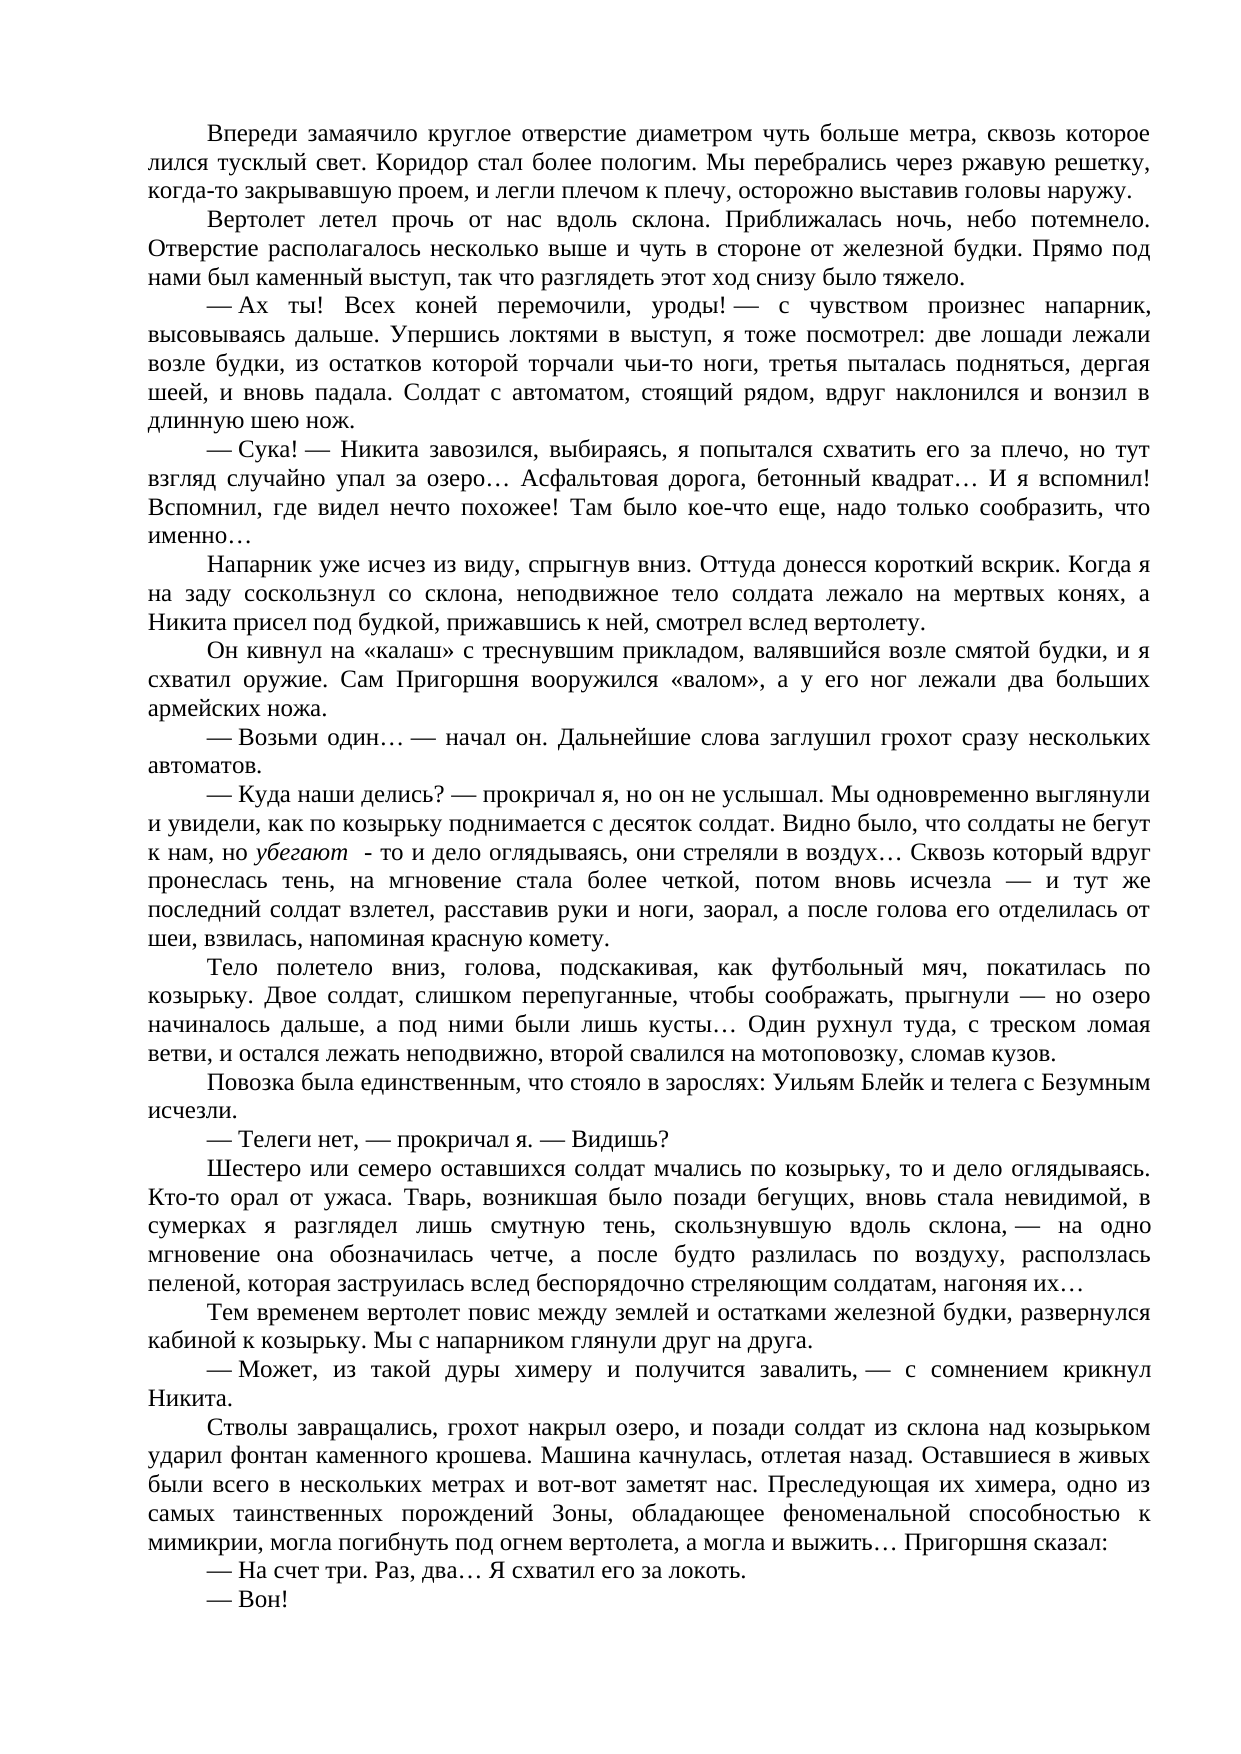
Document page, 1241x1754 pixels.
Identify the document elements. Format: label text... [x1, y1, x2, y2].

text Повозка была единственным, что стояло в зарослях: Уильям Блейк и телега с Безумным исчезли. [148, 1067, 1152, 1124]
text Он кивнул на «калаш» с треснувшим прикладом, валявшийся возле смятой будки, и я схватил оружие. Сам Пригоршня вооружился «валом», а у его ног лежали два больших армейских ножа. [148, 636, 1152, 722]
text Шестеро или семеро оставшихся солдат мчались по козырьку, то и дело оглядываясь. Кто-то орал от ужаса. Тварь, возникшая было позади бегущих, вновь стала невидимой, в сумерках я разглядел лишь смутную тень, скользнувшую вдоль склона, — на одно мгновение она обозначилась четче, а после будто разлилась по воздуху, расползлась пеленой, которая заструилась вслед беспорядочно стреляющим солдатам, нагоняя их… [148, 1153, 1152, 1297]
text — Сука! — Никита завозился, выбираясь, я попытался схватить его за плечо, но тут взгляд случайно упал за озеро… Асфальтовая дорога, бетонный квадрат… И я вспомнил! Вспомнил, где видел нечто похожее! Там было кое-что еще, надо только сообразить, что именно… [148, 434, 1152, 549]
text Впереди замаячило круглое отверстие диаметром чуть больше метра, сквозь которое лился тусклый свет. Коридор стал более пологим. Мы перебрались через ржавую решетку, когда-то закрывавшую проем, и легли плечом к плечу, осторожно выставив головы наружу. [148, 118, 1152, 204]
text — Ах ты! Всех коней перемочили, уроды! — с чувством произнес напарник, высовываясь дальше. Упершись локтями в выступ, я тоже посмотрел: две лошади лежали возле будки, из остатков которой торчали чьи-то ноги, третья пыталась подняться, дергая шеей, и вновь падала. Солдат с автоматом, стоящий рядом, вдруг наклонился и вонзил в длинную шею нож. [148, 291, 1152, 434]
text — Может, из такой дуры химеру и получится завалить, — с сомнением крикнул Никита. [148, 1354, 1152, 1412]
text Напарник уже исчез из виду, спрыгнув вниз. Оттуда донесся короткий вскрик. Когда я на заду соскользнул со склона, неподвижное тело солдата лежало на мертвых конях, а Никита присел под будкой, прижавшись к ней, смотрел вслед вертолету. [148, 549, 1152, 636]
text Тем временем вертолет повис между землей и остатками железной будки, развернулся кабиной к козырьку. Мы с напарником глянули друг на друга. [148, 1297, 1152, 1354]
text — Куда наши делись? — прокричал я, но он не услышал. Мы одновременно выглянули и увидели, как по козырьку поднимается с десяток солдат. Видно было, что солдаты не бегут к нам, но убегают - то и дело оглядываясь, они стреляли в воздух… Сквозь который вдруг пронеслась тень, на мгновение стала более четкой, потом вновь исчезла — и тут же последний солдат взлетел, расставив руки и ноги, заорал, а после голова его отделилась от шеи, взвилась, напоминая красную комету. [148, 779, 1152, 952]
text Тело полетело вниз, голова, подскакивая, как футбольный мяч, покатилась по козырьку. Двое солдат, слишком перепуганные, чтобы соображать, прыгнули — но озеро начиналось дальше, а под ними были лишь кусты… Один рухнул туда, с треском ломая ветви, и остался лежать неподвижно, второй свалился на мотоповозку, сломав кузов. [148, 952, 1152, 1067]
text — Телеги нет, — прокричал я. — Видишь? [148, 1124, 1152, 1153]
text — Вон! [148, 1584, 1152, 1613]
text — Возьми один… — начал он. Дальнейшие слова заглушил грохот сразу нескольких автоматов. [148, 722, 1152, 779]
text Стволы завращались, грохот накрыл озеро, и позади солдат из склона над козырьком ударил фонтан каменного крошева. Машина качнулась, отлетая назад. Оставшиеся в живых были всего в нескольких метрах и вот-вот заметят нас. Преследующая их химера, одно из самых таинственных порождений Зоны, обладающее феноменальной способностью к мимикрии, могла погибнуть под огнем вертолета, а могла и выжить… Пригоршня сказал: [148, 1412, 1152, 1556]
text — На счет три. Раз, два… Я схватил его за локоть. [148, 1556, 1152, 1584]
text Вертолет летел прочь от нас вдоль склона. Приближалась ночь, небо потемнело. Отверстие располагалось несколько выше и чуть в стороне от железной будки. Прямо под нами был каменный выступ, так что разглядеть этот ход снизу было тяжело. [148, 204, 1152, 291]
